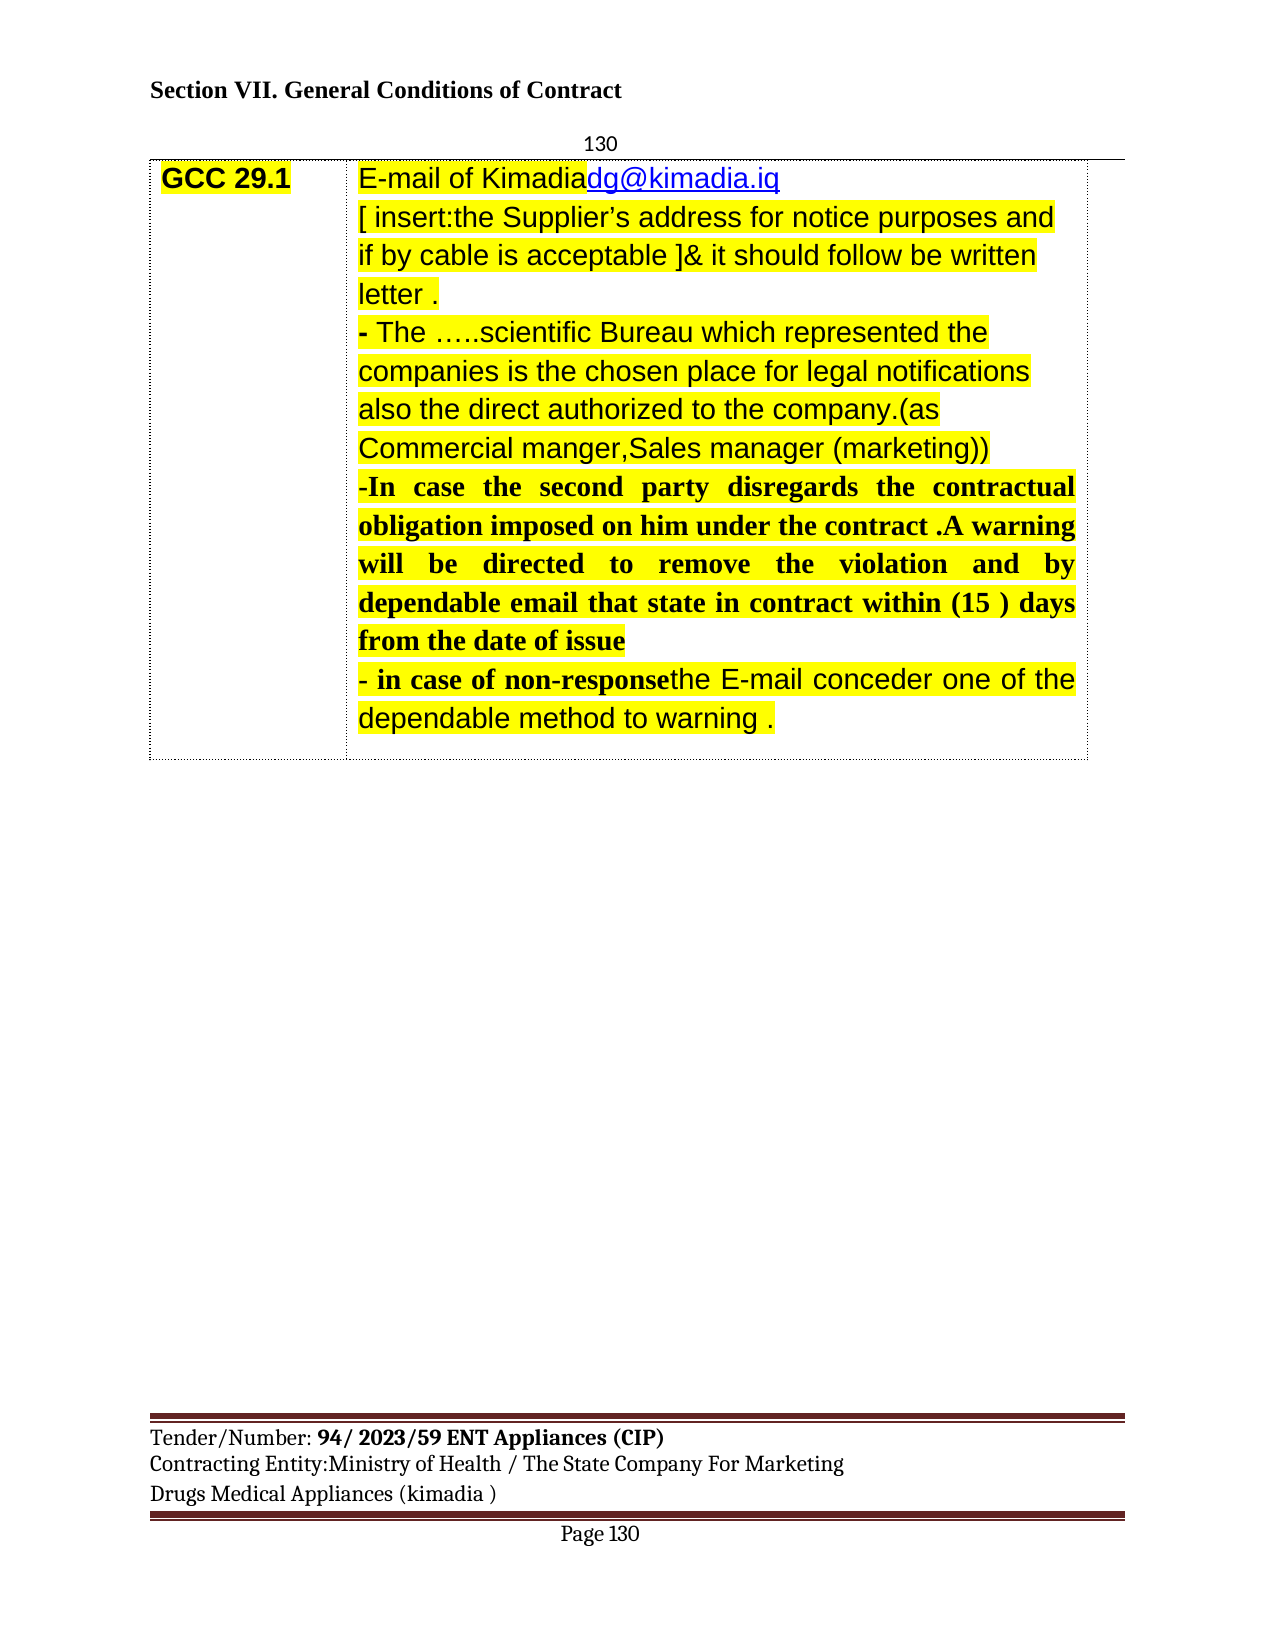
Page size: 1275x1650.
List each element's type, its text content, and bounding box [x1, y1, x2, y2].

table_cell GCC 29.1 [150, 160, 347, 759]
table_cell E-mail of Kimadiadg@kimadia.iq [ insert:the Supplier’s address for notice purposes and if by cable is acceptable ]& it should follow be written letter . - The …..scientific Bureau which represented the companies is the chosen place for legal notifications also the direct authorized to the company.(as Commercial manger,Sales manager (marketing)) -In case the second party disregards the contractual obligation imposed on him under the contract .A warning will be directed to remove the violation and by dependable email that state in contract within (15 ) days from the date of issue - in case of non-responsethe E-mail conceder one of the dependable method to warning . [347, 160, 1087, 759]
